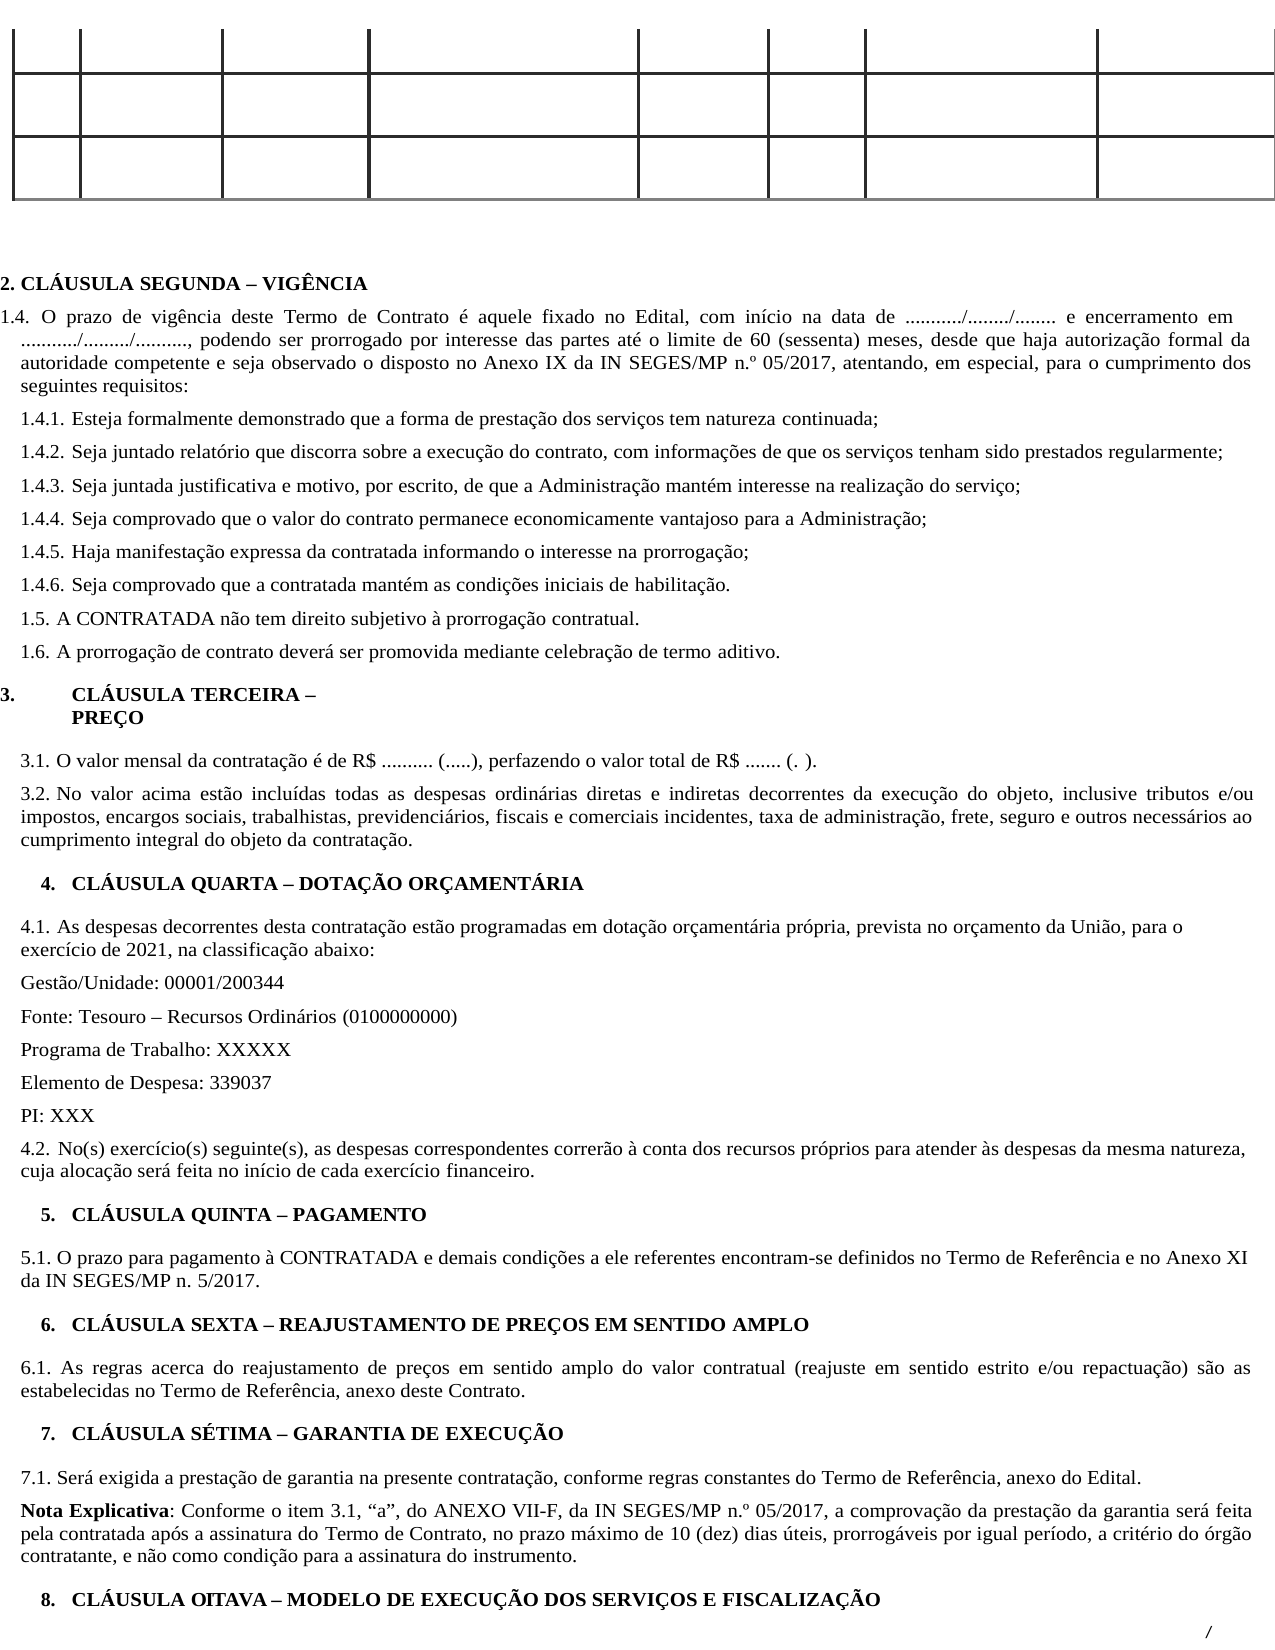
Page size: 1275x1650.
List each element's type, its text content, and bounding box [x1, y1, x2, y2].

subtitle CLÁUSULA SEGUNDA – VIGÊNCIA [0, 272, 383, 294]
text 7.1. Será exigida a prestação de garantia na presente contratação, conforme regras constantes do Termo de Referência, anexo do Edital. [20, 1466, 1275, 1488]
text 5.1. O prazo para pagamento à CONTRATADA e demais condições a ele referentes encontram-se definidos no Termo de Referência e no Anexo XI da IN SEGES/MP n. 5/2017. [20, 1246, 1255, 1292]
list A prorrogação de contrato deverá ser promovida mediante celebração de termo aditivo. [20, 639, 1275, 662]
list Esteja formalmente demonstrado que a forma de prestação dos serviços tem natureza continuada; [20, 407, 1275, 430]
text Gestão/Unidade: 00001/200344 [20, 971, 1275, 994]
list A CONTRATADA não tem direito subjetivo à prorrogação contratual. [20, 606, 1275, 629]
subtitle CLÁUSULA QUARTA – DOTAÇÃO ORÇAMENTÁRIA [41, 872, 1275, 894]
list Seja juntado relatório que discorra sobre a execução do contrato, com informações de que os serviços tenham sido prestados regularmente; [20, 440, 1275, 463]
list O valor mensal da contratação é de R$ .......... (.....), perfazendo o valor total de R$ ....... (. ). [20, 749, 1275, 772]
list Haja manifestação expressa da contratada informando o interesse na prorrogação; [20, 540, 1275, 563]
list Seja comprovado que o valor do contrato permanece economicamente vantajoso para a Administração; [20, 507, 1275, 529]
text 6.1. As regras acerca do reajustamento de preços em sentido amplo do valor contratual (reajuste em sentido estrito e/ou repactuação) são as estabelecidas no Termo de Referência, anexo deste Contrato. [20, 1356, 1254, 1401]
subtitle CLÁUSULA TERCEIRA – PREÇO [0, 683, 388, 729]
list As despesas decorrentes desta contratação estão programadas em dotação orçamentária própria, prevista no orçamento da União, para o exercício de 2021, na classificação abaixo: [20, 915, 1254, 961]
subtitle CLÁUSULA QUINTA – PAGAMENTO [41, 1203, 1275, 1226]
list Seja comprovado que a contratada mantém as condições iniciais de habilitação. [20, 573, 1275, 596]
subtitle CLÁUSULA SEXTA – REAJUSTAMENTO DE PREÇOS EM SENTIDO AMPLO [41, 1312, 1275, 1335]
text Elemento de Despesa: 339037 PI: XXX [20, 1071, 275, 1126]
text .........../........./.........., podendo ser prorrogado por interesse das partes até o limite de 60 (sessenta) meses, desde que haja autorização formal da autoridade competente e seja observado o disposto no Anexo IX da IN SEGES/MP n.º 05/2017, atentando, em especial, para o cumprimento dos seguintes requisitos: [20, 328, 1254, 396]
subtitle CLÁUSULA SÉTIMA – GARANTIA DE EXECUÇÃO [41, 1422, 1275, 1445]
list No valor acima estão incluídas todas as despesas ordinárias diretas e indiretas decorrentes da execução do objeto, inclusive tributos e/ou impostos, encargos sociais, trabalhistas, previdenciários, fiscais e comerciais incidentes, taxa de administração, frete, seguro e outros necessários ao cumprimento integral do objeto da contratação. [20, 782, 1254, 851]
list No(s) exercício(s) seguinte(s), as despesas correspondentes correrão à conta dos recursos próprios para atender às despesas da mesma natureza, cuja alocação será feita no início de cada exercício financeiro. [20, 1137, 1255, 1182]
text Fonte: Tesouro – Recursos Ordinários (0100000000) Programa de Trabalho: XXXXX [20, 1004, 460, 1060]
text Nota Explicativa: Conforme o item 3.1, “a”, do ANEXO VII-F, da IN SEGES/MP n.º 05/2017, a comprovação da prestação da garantia será feita pela contratada após a assinatura do Termo de Contrato, no prazo máximo de 10 (dez) dias úteis, prorrogáveis por igual período, a critério do órgão contratante, e não como condição para a assinatura do instrumento. [20, 1499, 1254, 1567]
list Seja juntada justificativa e motivo, por escrito, de que a Administração mantém interesse na realização do serviço; [20, 474, 1275, 496]
subtitle CLÁUSULA OITAVA – MODELO DE EXECUÇÃO DOS SERVIÇOS E FISCALIZAÇÃO [41, 1588, 1275, 1611]
list O prazo de vigência deste Termo de Contrato é aquele fixado no Edital, com início na data de .........../......../........ e encerramento em [0, 305, 1275, 328]
